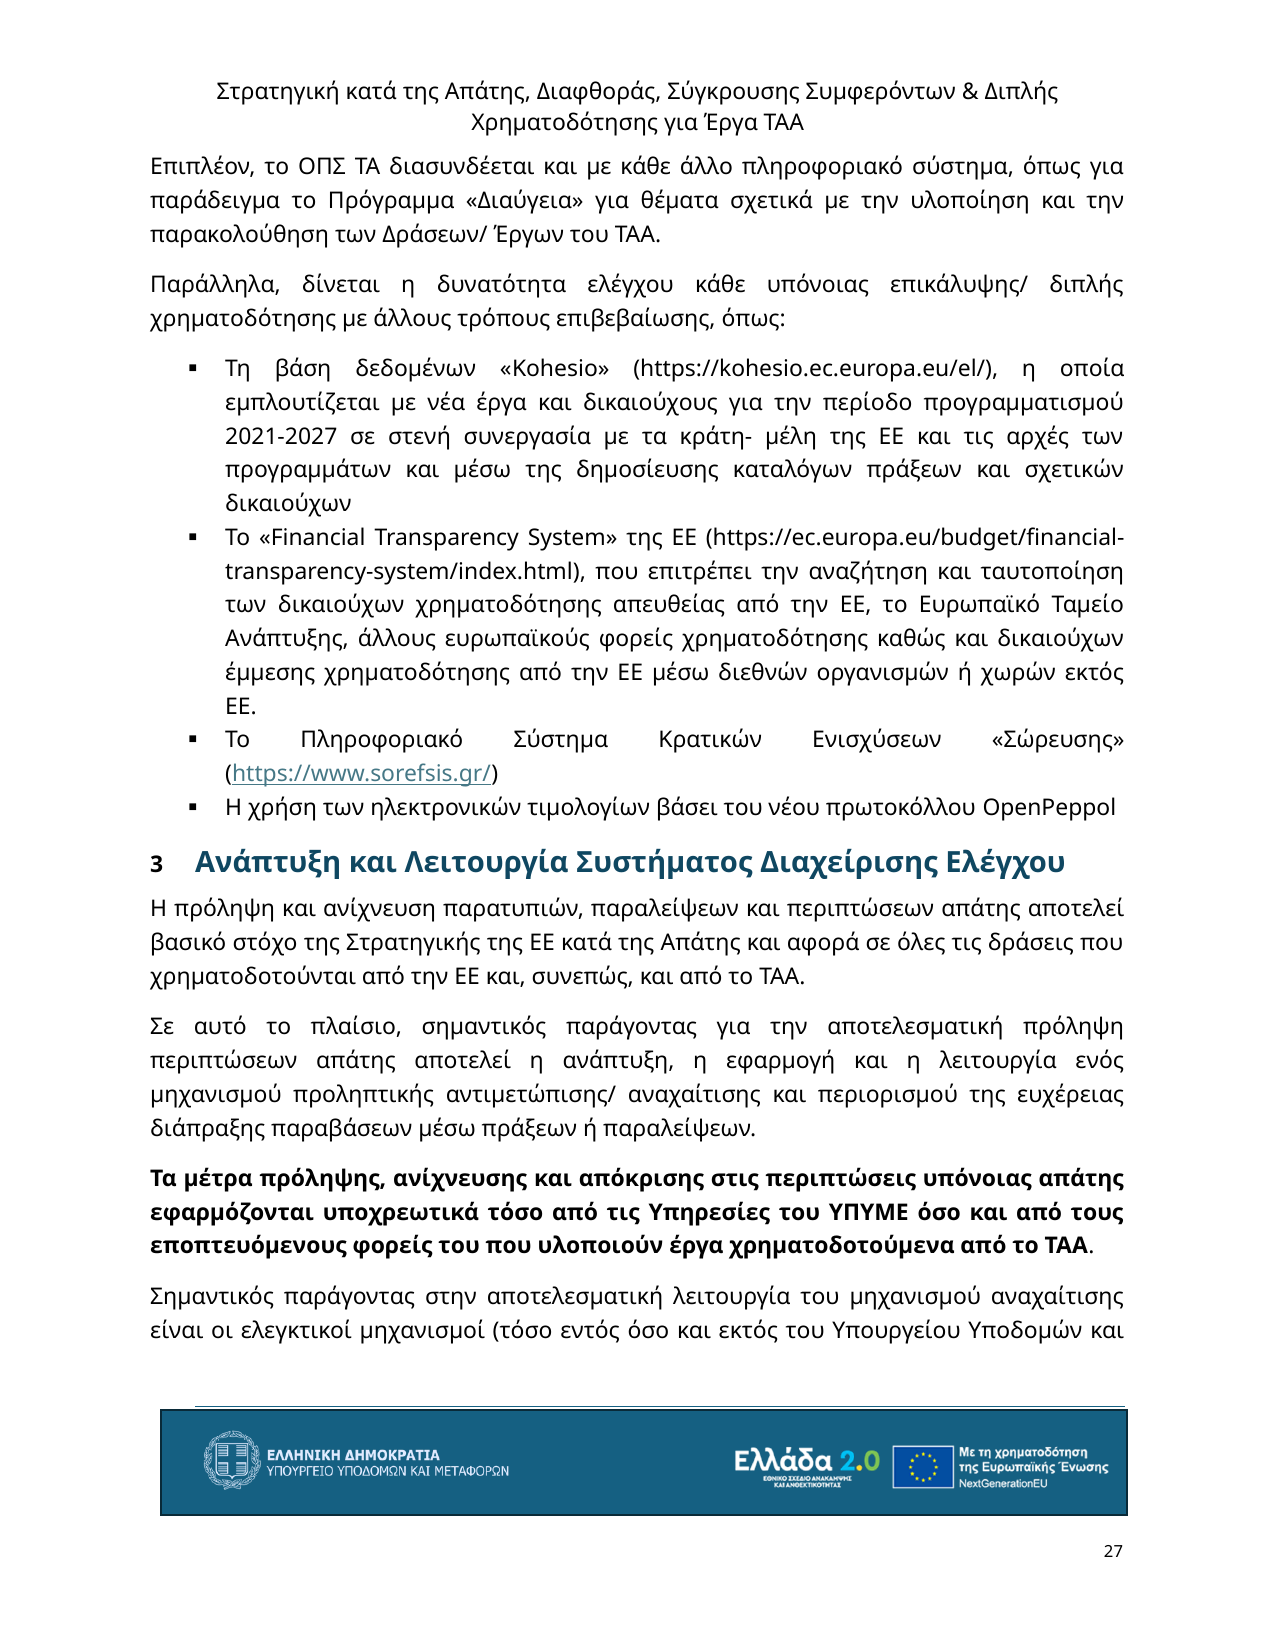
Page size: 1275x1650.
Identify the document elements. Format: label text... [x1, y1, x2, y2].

picture [734, 1444, 1110, 1490]
list Τη βάση δεδομένων «Kohesio» (https://kohesio.ec.europa.eu/el/), η οποία εμπλουτίζεται με νέα έργα και δικαιούχους για την περίοδο προγραμματισμού 2021-2027 σε στενή συνεργασία με τα κράτη- μέλη της ΕΕ και τις αρχές των προγραμμάτων και μέσω της δημοσίευσης καταλόγων πράξεων και σχετικών δικαιούχων [187, 352, 1125, 518]
list Η χρήση των ηλεκτρονικών τιμολογίων βάσει του νέου πρωτοκόλλου OpenPeppol [187, 791, 1125, 822]
text Παράλληλα, δίνεται η δυνατότητα ελέγχου κάθε υπόνοιας επικάλυψης/ διπλής χρηματοδότησης με άλλους τρόπους επιβεβαίωσης, όπως: [150, 268, 1125, 333]
text Τα μέτρα πρόληψης, ανίχνευσης και απόκρισης στις περιπτώσεις υπόνοιας απάτης εφαρμόζονται υποχρεωτικά τόσο από τις Υπηρεσίες του ΥΠΥΜΕ όσο και από τους εποπτευόμενους φορείς του που υλοποιούν έργα χρηματοδοτούμενα από το ΤΑΑ. [150, 1162, 1125, 1261]
text Επιπλέον, το ΟΠΣ ΤΑ διασυνδέεται και με κάθε άλλο πληροφοριακό σύστημα, όπως για παράδειγμα το Πρόγραμμα «Διαύγεια» για θέματα σχετικά με την υλοποίηση και την παρακολούθηση των Δράσεων/ Έργων του ΤΑΑ. [150, 150, 1125, 249]
subtitle Ανάπτυξη και Λειτουργία Συστήματος Διαχείρισης Ελέγχου [150, 841, 1125, 881]
list Το Πληροφοριακό Σύστημα Κρατικών Ενισχύσεων «Σώρευσης» (https://www.sorefsis.gr/) [187, 723, 1125, 788]
text Σε αυτό το πλαίσιο, σημαντικός παράγοντας για την αποτελεσματική πρόληψη περιπτώσεων απάτης αποτελεί η ανάπτυξη, η εφαρμογή και η λειτουργία ενός μηχανισμού προληπτικής αντιμετώπισης/ αναχαίτισης και περιορισμού της ευχέρειας διάπραξης παραβάσεων μέσω πράξεων ή παραλείψεων. [150, 1010, 1125, 1143]
list Το «Financial Transparency System» της ΕΕ (https://ec.europa.eu/budget/financial-transparency-system/index.html), που επιτρέπει την αναζήτηση και ταυτοποίηση των δικαιούχων χρηματοδότησης απευθείας από την ΕΕ, το Ευρωπαϊκό Ταμείο Ανάπτυξης, άλλους ευρωπαϊκούς φορείς χρηματοδότησης καθώς και δικαιούχων έμμεσης χρηματοδότησης από την ΕΕ μέσω διεθνών οργανισμών ή χωρών εκτός ΕΕ. [187, 521, 1125, 721]
text Η πρόληψη και ανίχνευση παρατυπιών, παραλείψεων και περιπτώσεων απάτης αποτελεί βασικό στόχο της Στρατηγικής της ΕΕ κατά της Απάτης και αφορά σε όλες τις δράσεις που χρηματοδοτούνται από την ΕΕ και, συνεπώς, και από το ΤΑΑ. [150, 892, 1125, 991]
